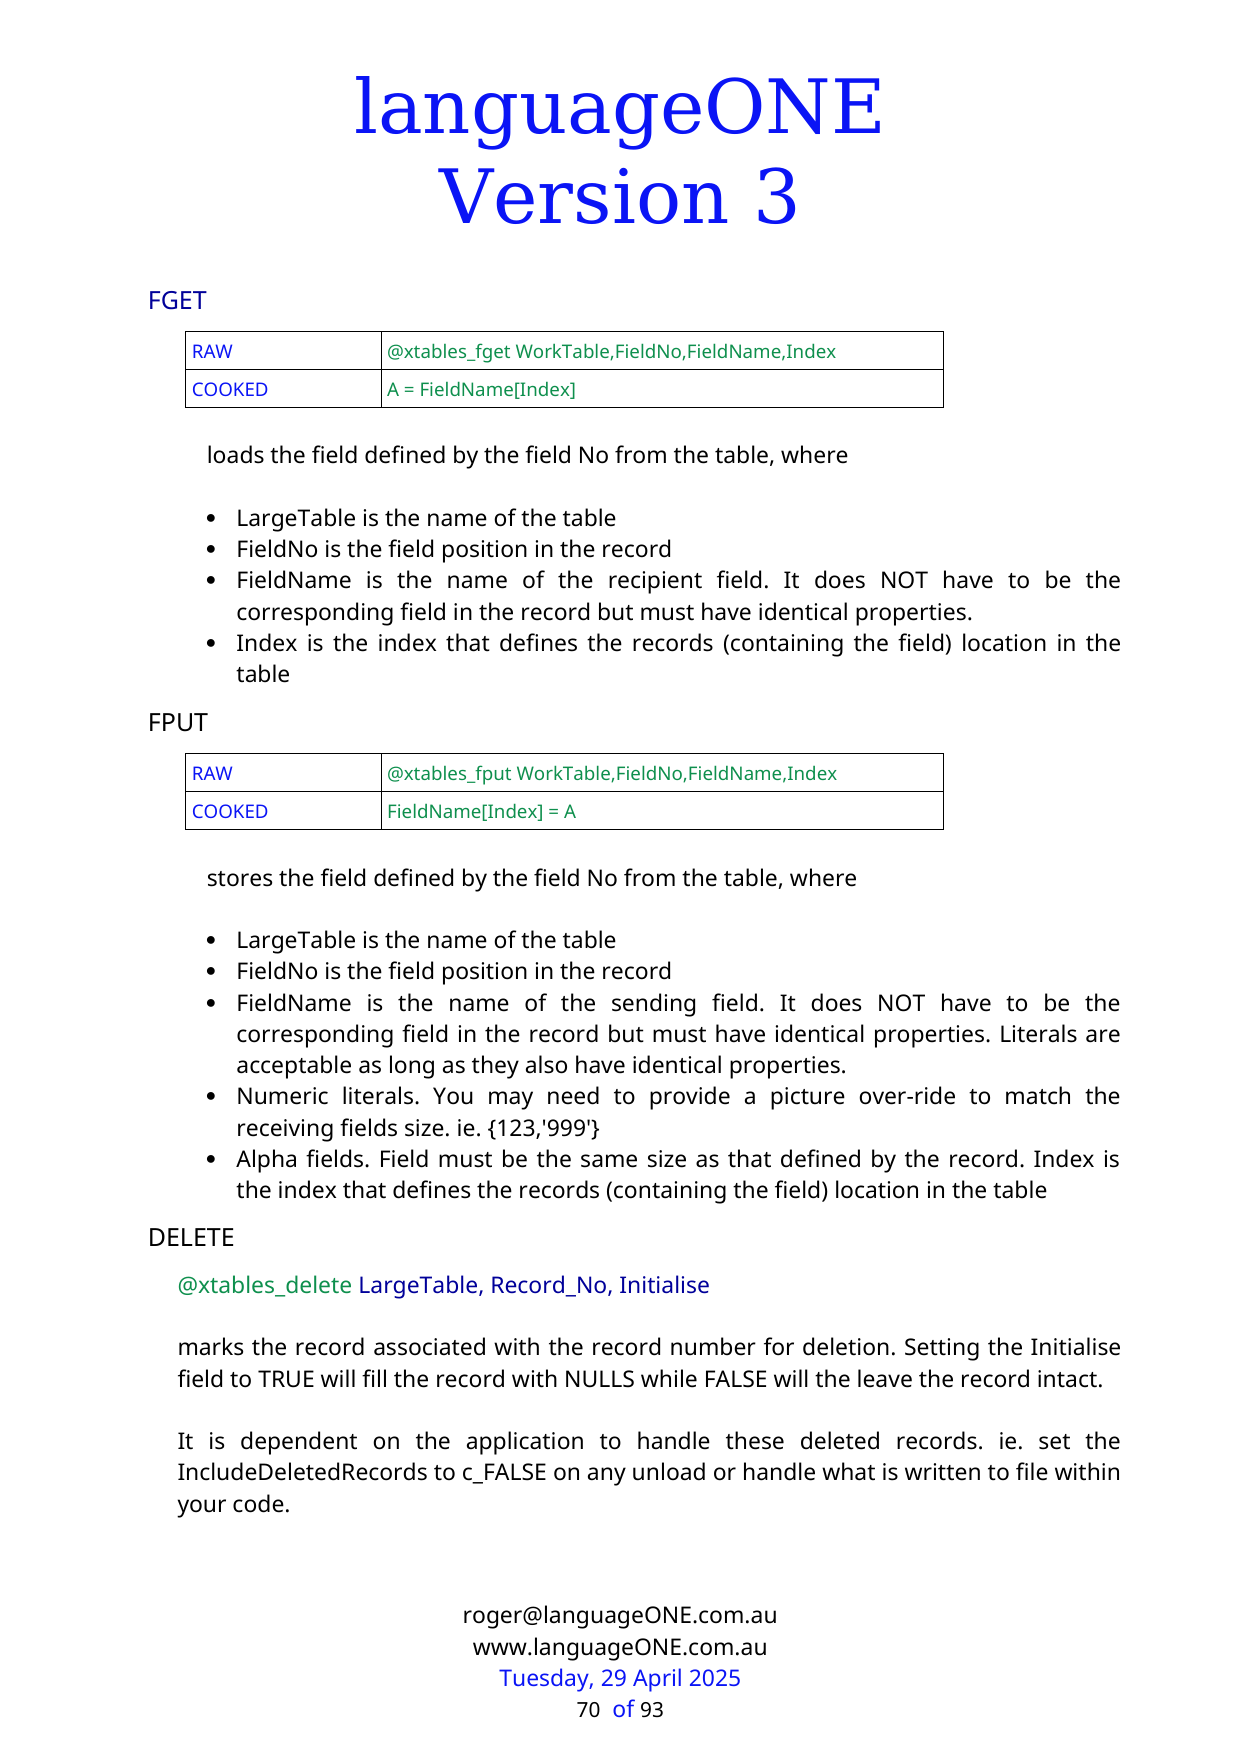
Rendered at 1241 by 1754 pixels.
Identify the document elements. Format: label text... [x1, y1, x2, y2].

table_header RAW [186, 332, 381, 369]
text FPUT [148, 704, 1122, 738]
table_header RAW [186, 754, 381, 791]
list Numeric literals. You may need to provide a picture over-ride to match the receiving fields size. ie. {123,'999'} [207, 1080, 1122, 1143]
list Index is the index that defines the records (containing the field) location in the table [207, 627, 1122, 689]
table_cell FieldName[Index] = A [382, 792, 943, 829]
table_cell COOKED [186, 792, 381, 829]
list FieldNo is the field position in the record [207, 955, 1122, 986]
text DELETE [148, 1220, 1122, 1254]
table_header @xtables_fget WorkTable,FieldNo,FieldName,Index [382, 332, 943, 369]
text @xtables_delete LargeTable, Record_No, Initialise [177, 1269, 1122, 1300]
table_cell A = FieldName[Index] [382, 370, 943, 407]
text It is dependent on the application to handle these deleted records. ie. set the IncludeDeletedRecords to c_FALSE on any unload or handle what is written to file within your code. [177, 1425, 1122, 1519]
table_header @xtables_fput WorkTable,FieldNo,FieldName,Index [382, 754, 943, 791]
list FieldName is the name of the sending field. It does NOT have to be the corresponding field in the record but must have identical properties. Literals are acceptable as long as they also have identical properties. [207, 986, 1122, 1080]
text loads the field defined by the field No from the table, where [207, 439, 1122, 471]
list Alpha fields. Field must be the same size as that defined by the record. Index is the index that defines the records (containing the field) location in the table [207, 1143, 1122, 1205]
text marks the record associated with the record number for deletion. Setting the Initialise field to TRUE will fill the record with NULLS while FALSE will the leave the record intact. [177, 1331, 1122, 1394]
text stores the field defined by the field No from the table, where [207, 861, 1122, 893]
text FGET [148, 282, 1122, 316]
table_cell COOKED [186, 370, 381, 407]
list LargeTable is the name of the table [207, 502, 1122, 533]
list FieldName is the name of the recipient field. It does NOT have to be the corresponding field in the record but must have identical properties. [207, 564, 1122, 627]
list FieldNo is the field position in the record [207, 533, 1122, 564]
list LargeTable is the name of the table [207, 924, 1122, 955]
